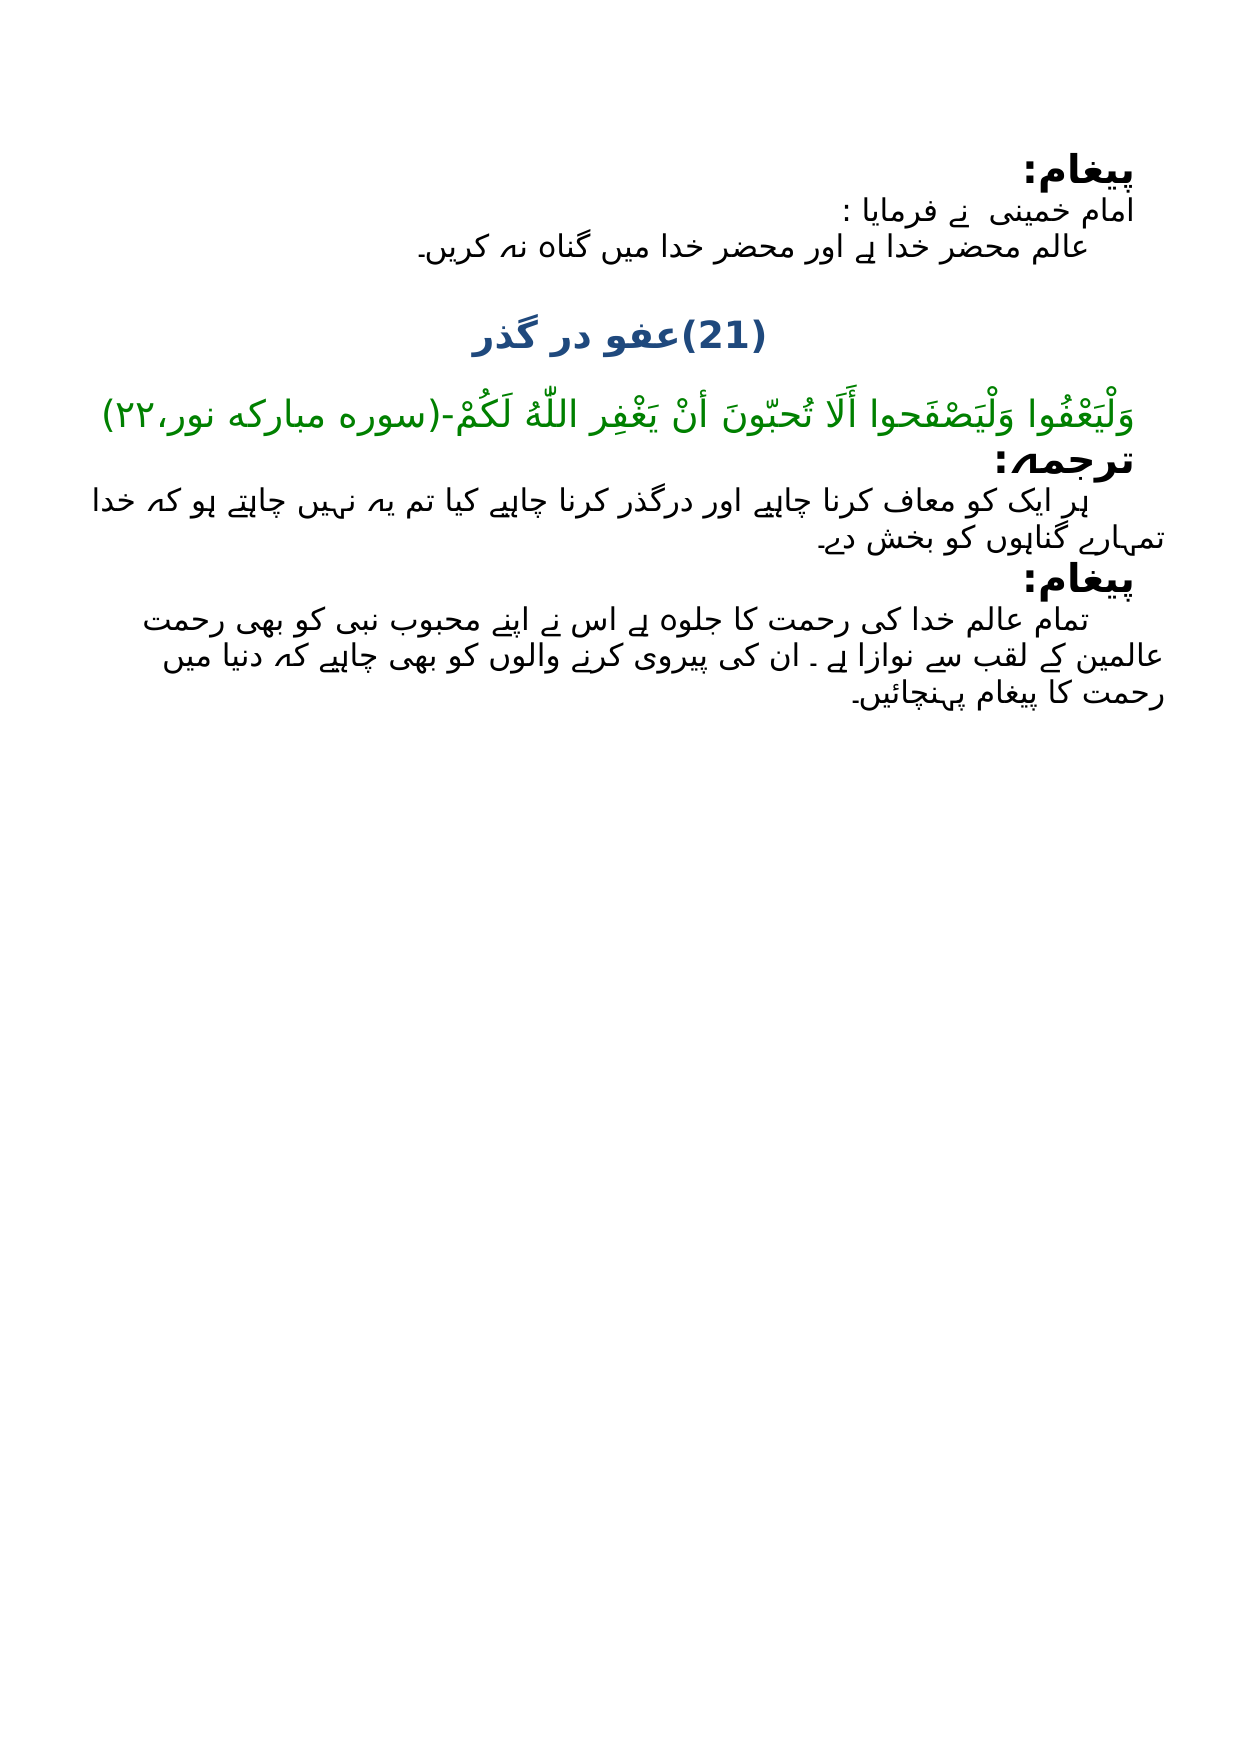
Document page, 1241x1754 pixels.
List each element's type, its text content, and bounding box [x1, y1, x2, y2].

text عالم محضر خدا ہے اور محضر خدا میں گناہ نہ کریں۔ [75, 229, 1165, 265]
text امام خمینی نے فرمایا : [75, 192, 1165, 229]
text ہر ایک کو معاف کرنا چاہیے اور درگذر کرنا چاہیے کیا تم یہ نہیں چاہتے ہو کہ خدا تمہارے گناہوں کو بخش دے۔ [75, 483, 1165, 555]
text ترجمہ: [75, 437, 1165, 483]
text پیغام: [75, 555, 1165, 601]
text تمام عالم خدا کی رحمت کا جلوہ ہے اس نے اپنے محبوب نبی کو بھی رحمت عالمین کے لقب سے نوازا ہے ۔ ان کی پیروی کرنے والوں کو بھی چاہیے کہ دنیا میں رحمت کا پیغام پہنچائیں۔ [75, 601, 1165, 711]
subtitle (21)عفو در گذر [75, 313, 1165, 357]
text پیغام: [75, 146, 1165, 192]
text وَلْیَعْفُوا وَلْیَصْفَحوا أَلَا تُحبّونَ أنْ یَغْفِر اللّٰهُ لَکُمْ-(سوره مبارکه نور،٢٢) [75, 393, 1165, 437]
